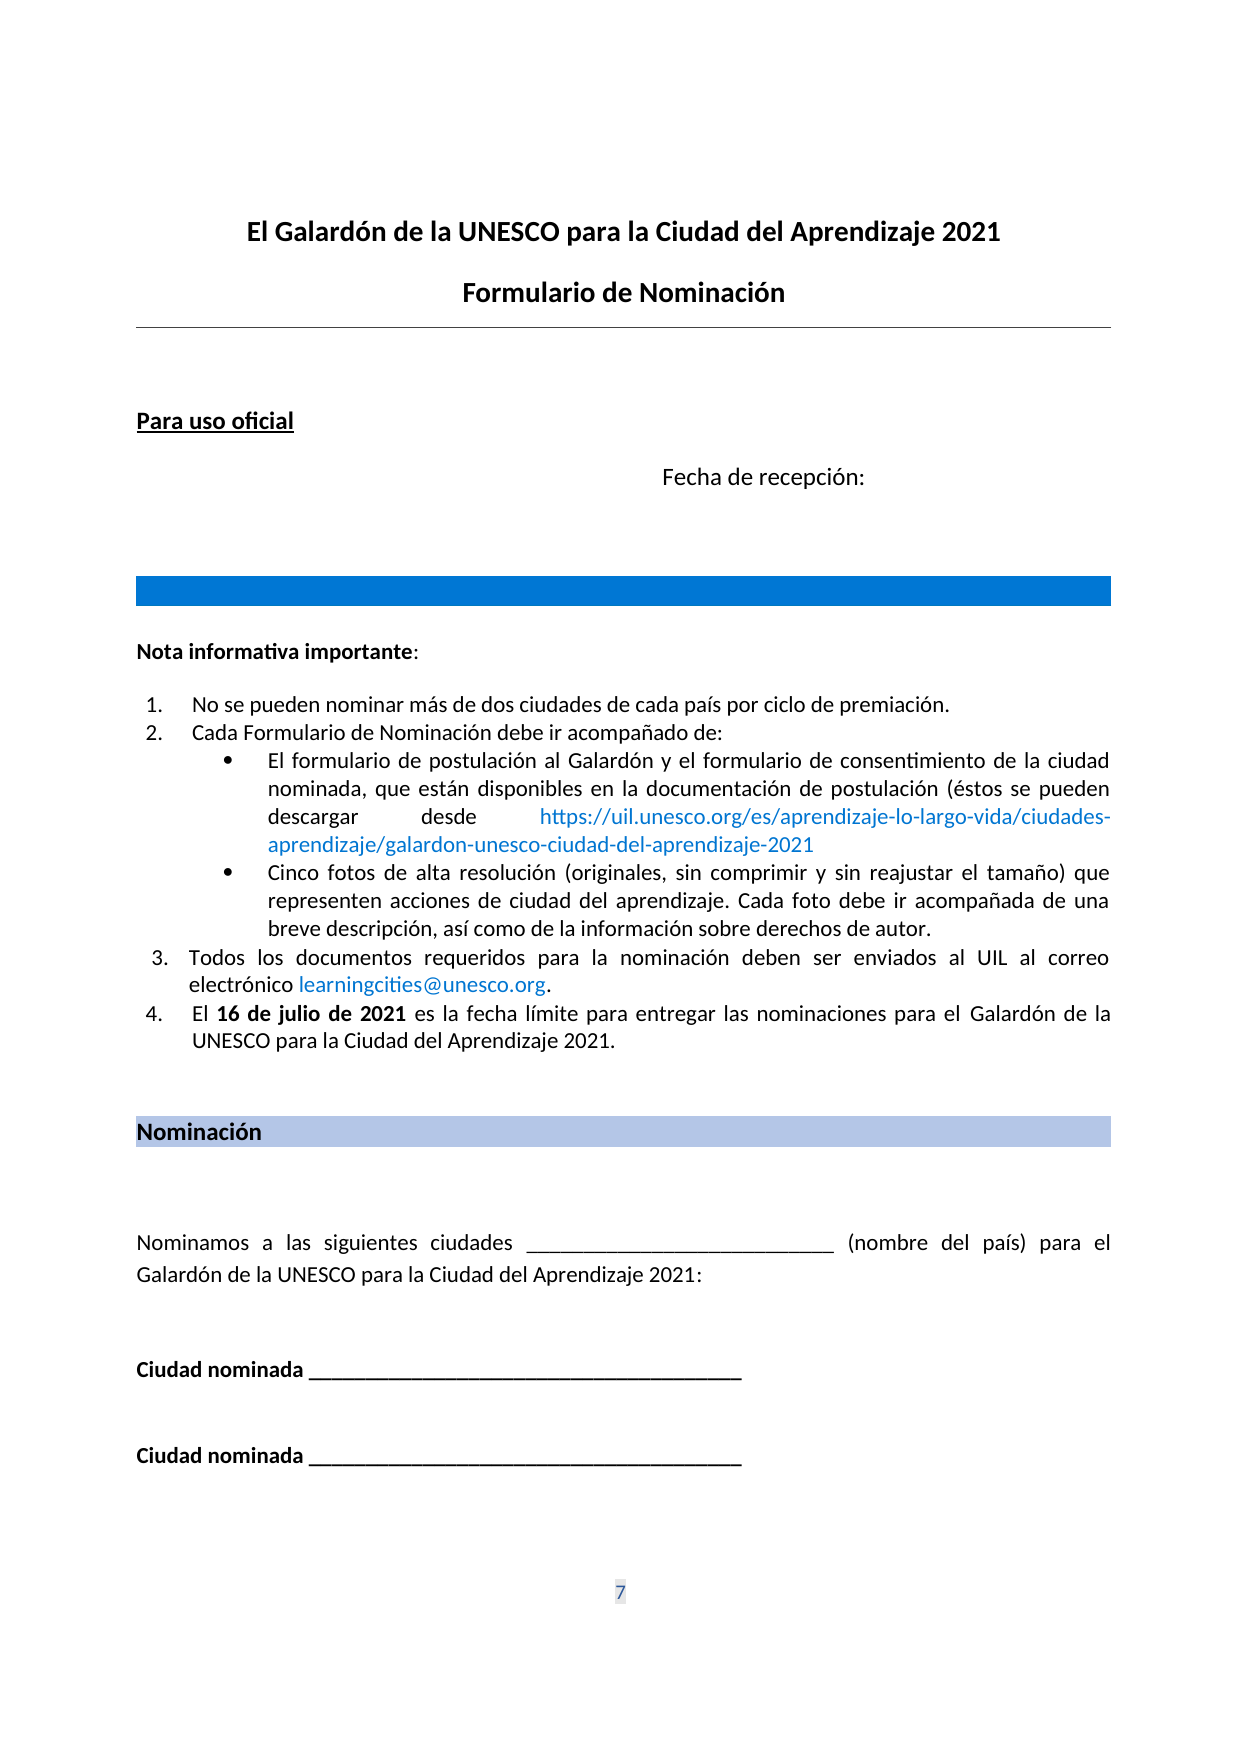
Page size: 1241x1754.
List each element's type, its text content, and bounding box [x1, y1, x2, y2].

text El Galardón de la UNESCO para la Ciudad del Aprendizaje 2021 [136, 213, 1111, 248]
list Todos los documentos requeridos para la nominación deben ser enviados al UIL al correo electrónico learningcities@unesco.org. [151, 943, 1111, 999]
text Fecha de recepción: [136, 461, 1111, 491]
list Cada Formulario de Nominación debe ir acompañado de: [145, 718, 1111, 746]
text Formulario de Nominación [136, 274, 1111, 327]
list El formulario de postulación al Galardón y el formulario de consentimiento de la ciudad nominada, que están disponibles en la documentación de postulación (éstos se pueden descargar desde https://uil.unesco.org/es/aprendizaje-lo-largo-vida/ciudades-aprendizaje/galardon-unesco-ciudad-del-aprendizaje-2021 [224, 746, 1111, 858]
text Ciudad nominada ______________________________________ [136, 1356, 1111, 1384]
list El 16 de julio de 2021 es la fecha límite para entregar las nominaciones para el Galardón de la UNESCO para la Ciudad del Aprendizaje 2021. [145, 999, 1111, 1055]
text Nominación [136, 1116, 1111, 1147]
list Cinco fotos de alta resolución (originales, sin comprimir y sin reajustar el tamaño) que representen acciones de ciudad del aprendizaje. Cada foto debe ir acompañada de una breve descripción, así como de la información sobre derechos de autor. [224, 858, 1111, 943]
text Ciudad nominada ______________________________________ [136, 1441, 1111, 1469]
text Para uso oficial [136, 405, 1111, 435]
text Nominamos a las siguientes ciudades ___________________________ (nombre del país) para el Galardón de la UNESCO para la Ciudad del Aprendizaje 2021: [136, 1228, 1111, 1288]
list No se pueden nominar más de dos ciudades de cada país por ciclo de premiación. [145, 690, 1111, 718]
text Nota informativa importante: [136, 637, 1111, 665]
